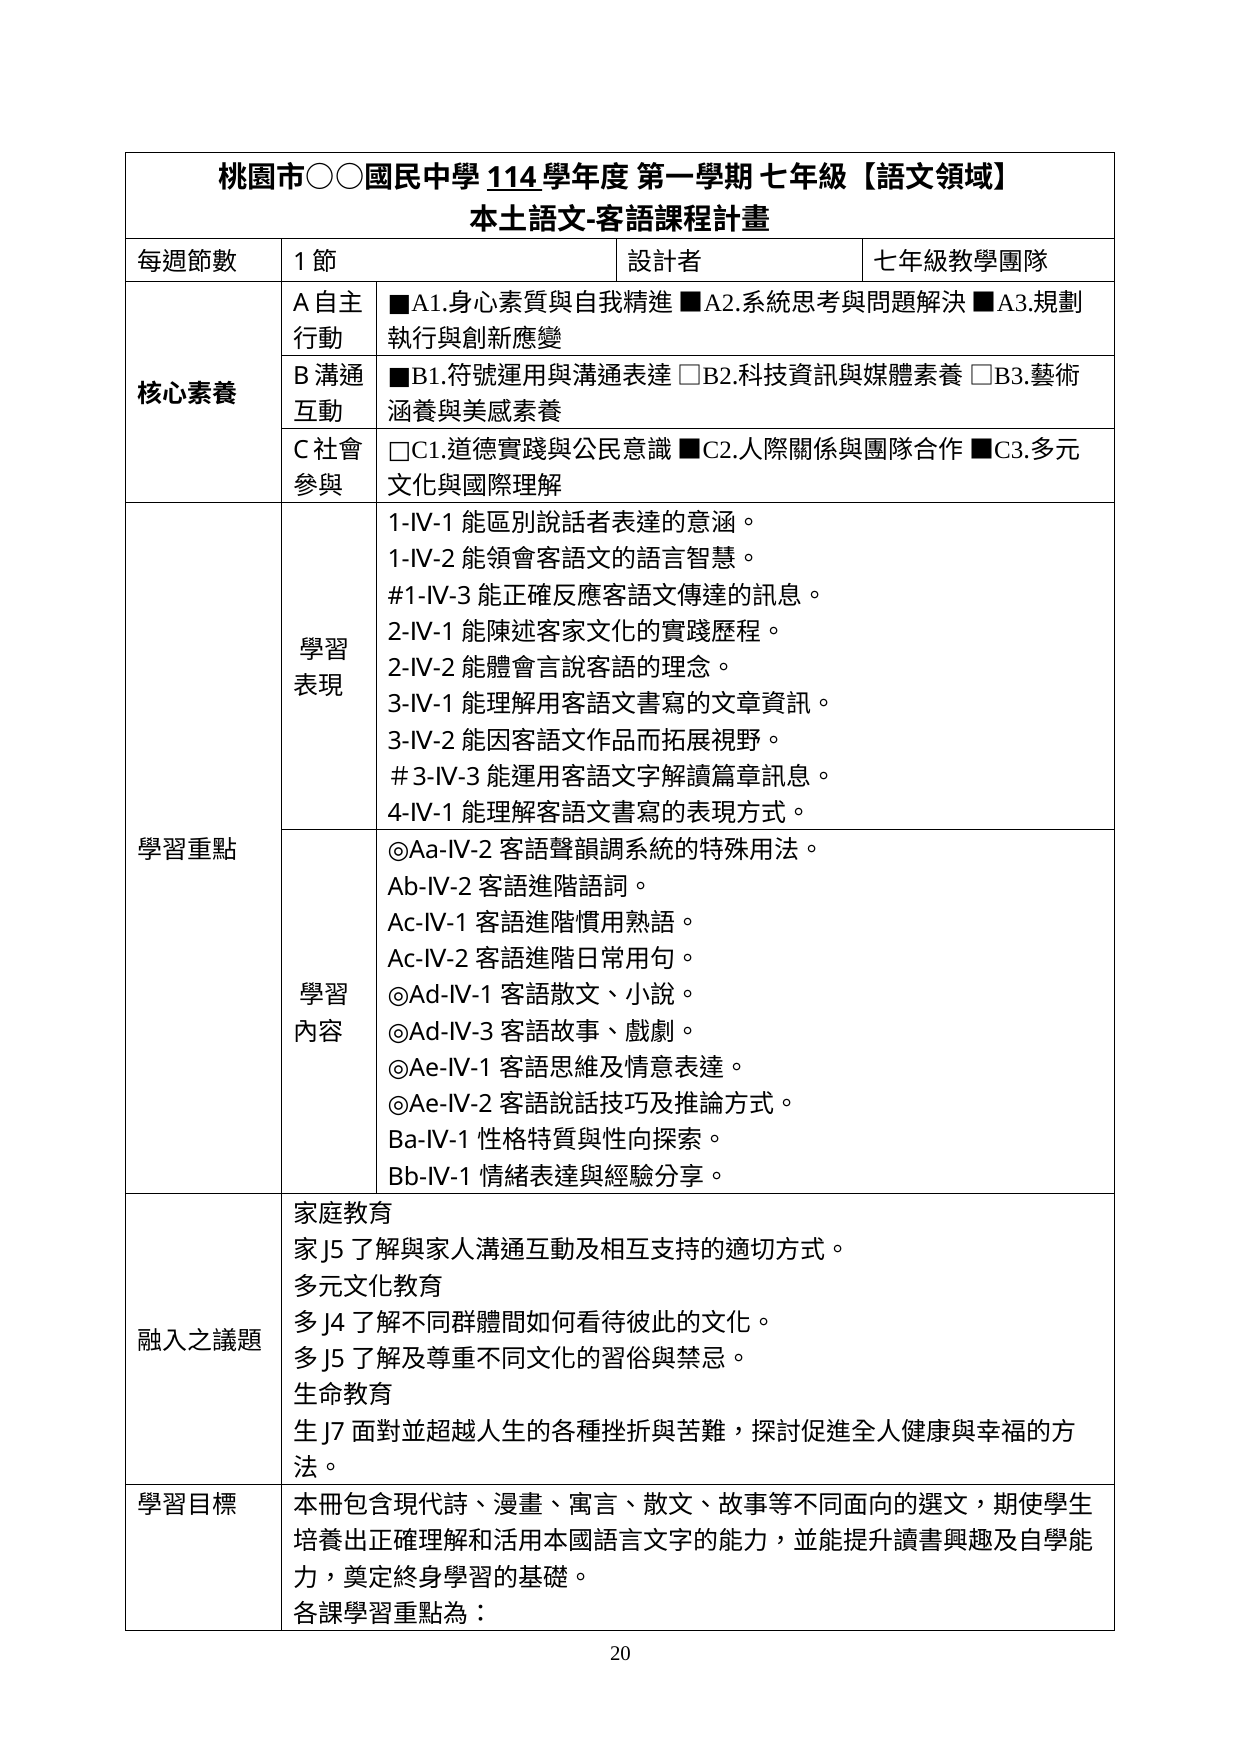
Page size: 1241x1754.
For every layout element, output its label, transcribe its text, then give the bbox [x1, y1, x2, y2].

table_cell 學習重點 [126, 503, 281, 1192]
table_cell □C1.道德實踐與公民意識 ■C2.人際關係與團隊合作 ■C3.多元文化與國際理解 [377, 429, 1114, 502]
table_cell C社會參與 [282, 429, 376, 502]
table_cell A自主行動 [282, 282, 376, 354]
table_cell 家庭教育 家J5 了解與家人溝通互動及相互支持的適切方式。 多元文化教育 多 J4 了解不同群體間如何看待彼此的文化。 多 J5 了解及尊重不同文化的習俗與禁忌。 生命教育 生 J7 面對並超越人生的各種挫折與苦難，探討促進全人健康與幸福的方法。 [282, 1194, 1114, 1483]
table_cell ◎Aa-Ⅳ-2 客語聲韻調系統的特殊用法。 Ab-Ⅳ-2 客語進階語詞。 Ac-Ⅳ-1 客語進階慣用熟語。 Ac-Ⅳ-2 客語進階日常用句。 ◎Ad-Ⅳ-1 客語散文、小說。 ◎Ad-Ⅳ-3 客語故事、戲劇。 ◎Ae-Ⅳ-1 客語思維及情意表達。 ◎Ae-Ⅳ-2 客語說話技巧及推論方式。 Ba-Ⅳ-1 性格特質與性向探索。 Bb-Ⅳ-1 情緒表達與經驗分享。 [377, 830, 1114, 1192]
table_cell 融入之議題 [126, 1194, 281, 1483]
table_cell 1-Ⅳ-1 能區別說話者表達的意涵。 1-Ⅳ-2 能領會客語文的語言智慧。 #1-Ⅳ-3 能正確反應客語文傳達的訊息。 2-Ⅳ-1 能陳述客家文化的實踐歷程。 2-Ⅳ-2 能體會言說客語的理念。 3-Ⅳ-1 能理解用客語文書寫的文章資訊。 3-Ⅳ-2 能因客語文作品而拓展視野。 ＃3-Ⅳ-3 能運用客語文字解讀篇章訊息。 4-Ⅳ-1 能理解客語文書寫的表現方式。 [377, 503, 1114, 829]
table_cell B溝通互動 [282, 356, 376, 428]
table_cell 核心素養 [126, 282, 281, 502]
table_cell 七年級教學團隊 [863, 239, 1114, 281]
table_cell 設計者 [617, 239, 862, 281]
table_cell ■B1.符號運用與溝通表達 □B2.科技資訊與媒體素養 □B3.藝術涵養與美感素養 [377, 356, 1114, 428]
table_cell 學習表現 [282, 503, 376, 829]
table_cell 學習內容 [282, 830, 376, 1192]
table_cell 1節 [282, 239, 616, 281]
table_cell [282, 1485, 1114, 1629]
table_header 桃園市○○國民中學114學年度 第一學期 七年級【語文領域】 本土語文-客語課程計畫 [126, 153, 1114, 238]
table_cell ■A1.身心素質與自我精進 ■A2.系統思考與問題解決 ■A3.規劃執行與創新應變 [377, 282, 1114, 354]
table_cell 每週節數 [126, 239, 281, 281]
table_cell 學習目標 [126, 1485, 281, 1629]
